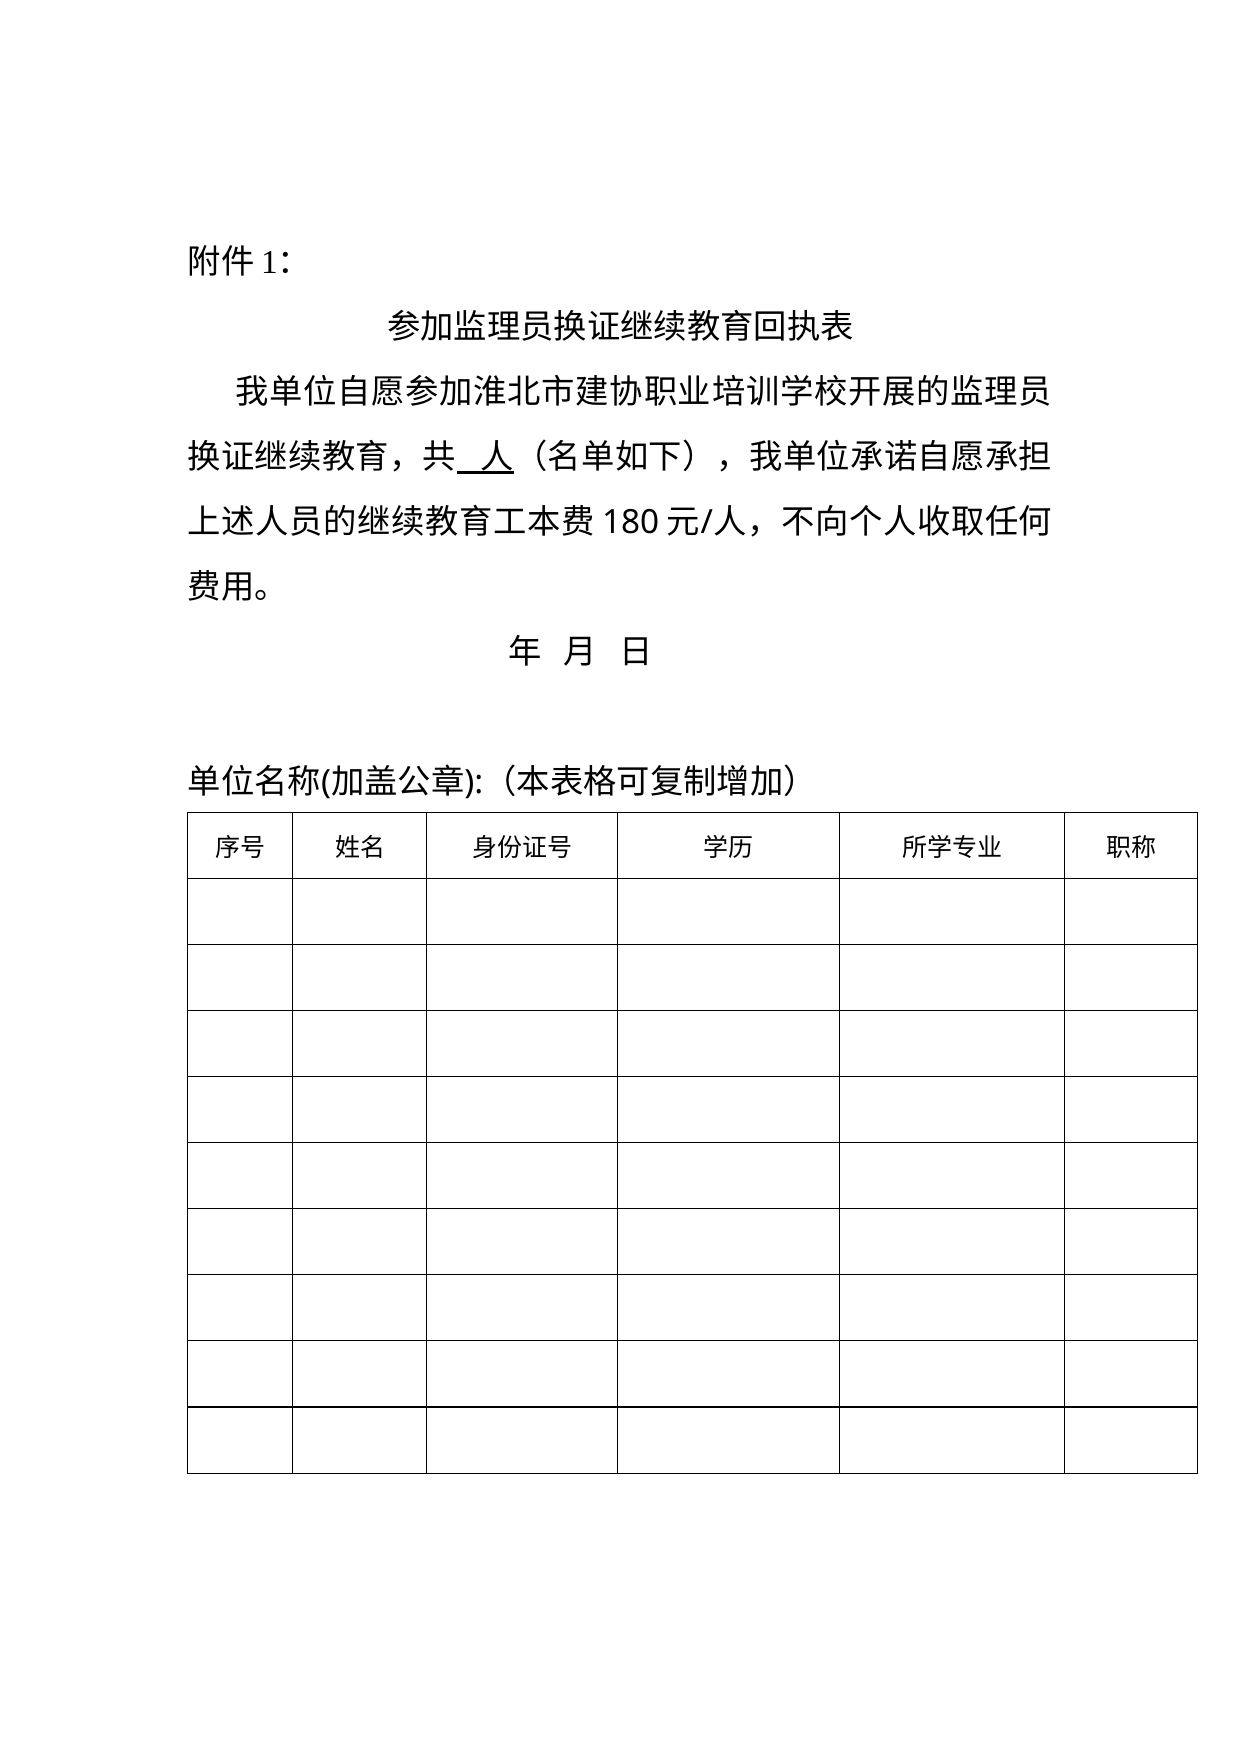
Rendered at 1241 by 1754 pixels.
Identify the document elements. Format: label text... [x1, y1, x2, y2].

list 参加监理员换证继续教育回执表 [187, 292, 1053, 357]
table_cell [840, 1209, 1064, 1274]
table_cell [427, 1077, 617, 1142]
table_header 序号 [188, 813, 292, 878]
table_cell [427, 1275, 617, 1340]
table_cell [293, 1408, 426, 1472]
table_header 学历 [618, 813, 839, 878]
table_cell [618, 1341, 839, 1406]
table_cell [293, 1143, 426, 1208]
table_header 职称 [1065, 813, 1197, 878]
text 单位名称(加盖公章):（本表格可复制增加） [187, 747, 1053, 812]
table_cell [188, 945, 292, 1010]
table_cell [293, 1341, 426, 1406]
table_cell [618, 1275, 839, 1340]
table_cell [293, 1077, 426, 1142]
table_cell [840, 1077, 1064, 1142]
table_cell [1065, 1275, 1197, 1340]
table_cell [427, 1408, 617, 1472]
text 我单位自愿参加淮北市建协职业培训学校开展的监理员换证继续教育，共 人（名单如下），我单位承诺自愿承担上述人员的继续教育工本费180元/人，不向个人收取任何费用。 [187, 357, 1053, 617]
table_cell [188, 1341, 292, 1406]
table_header 姓名 [293, 813, 426, 878]
table_cell [188, 1011, 292, 1076]
table_cell [618, 945, 839, 1010]
table_cell [427, 1341, 617, 1406]
table_header 所学专业 [840, 813, 1064, 878]
table_cell [618, 1209, 839, 1274]
table_cell [840, 879, 1064, 944]
table_cell [188, 1209, 292, 1274]
table_cell [1065, 1209, 1197, 1274]
table_cell [840, 945, 1064, 1010]
table_cell [427, 1011, 617, 1076]
table_cell [840, 1275, 1064, 1340]
table_cell [1065, 1011, 1197, 1076]
table_cell [188, 1408, 292, 1472]
table_cell [427, 945, 617, 1010]
table_cell [1065, 879, 1197, 944]
table_cell [618, 1077, 839, 1142]
table_cell [188, 879, 292, 944]
table_cell [1065, 1077, 1197, 1142]
table_cell [293, 1209, 426, 1274]
table_cell [293, 945, 426, 1010]
table_cell [1065, 1143, 1197, 1208]
text 年 月 日 [187, 617, 1053, 682]
table_header 身份证号 [427, 813, 617, 878]
table_cell [1065, 1341, 1197, 1406]
list 附件1： [187, 227, 1053, 292]
table_cell [293, 879, 426, 944]
table_cell [618, 1408, 839, 1472]
table_cell [618, 879, 839, 944]
table_cell [618, 1011, 839, 1076]
table_cell [427, 879, 617, 944]
table_cell [840, 1408, 1064, 1472]
table_cell [840, 1011, 1064, 1076]
table_cell [293, 1011, 426, 1076]
table_cell [427, 1143, 617, 1208]
table_cell [840, 1143, 1064, 1208]
table_cell [427, 1209, 617, 1274]
table_cell [188, 1143, 292, 1208]
table_cell [618, 1143, 839, 1208]
table_cell [1065, 945, 1197, 1010]
table_cell [293, 1275, 426, 1340]
table_cell [188, 1077, 292, 1142]
table_cell [840, 1341, 1064, 1406]
table_cell [1065, 1408, 1197, 1472]
table_cell [188, 1275, 292, 1340]
